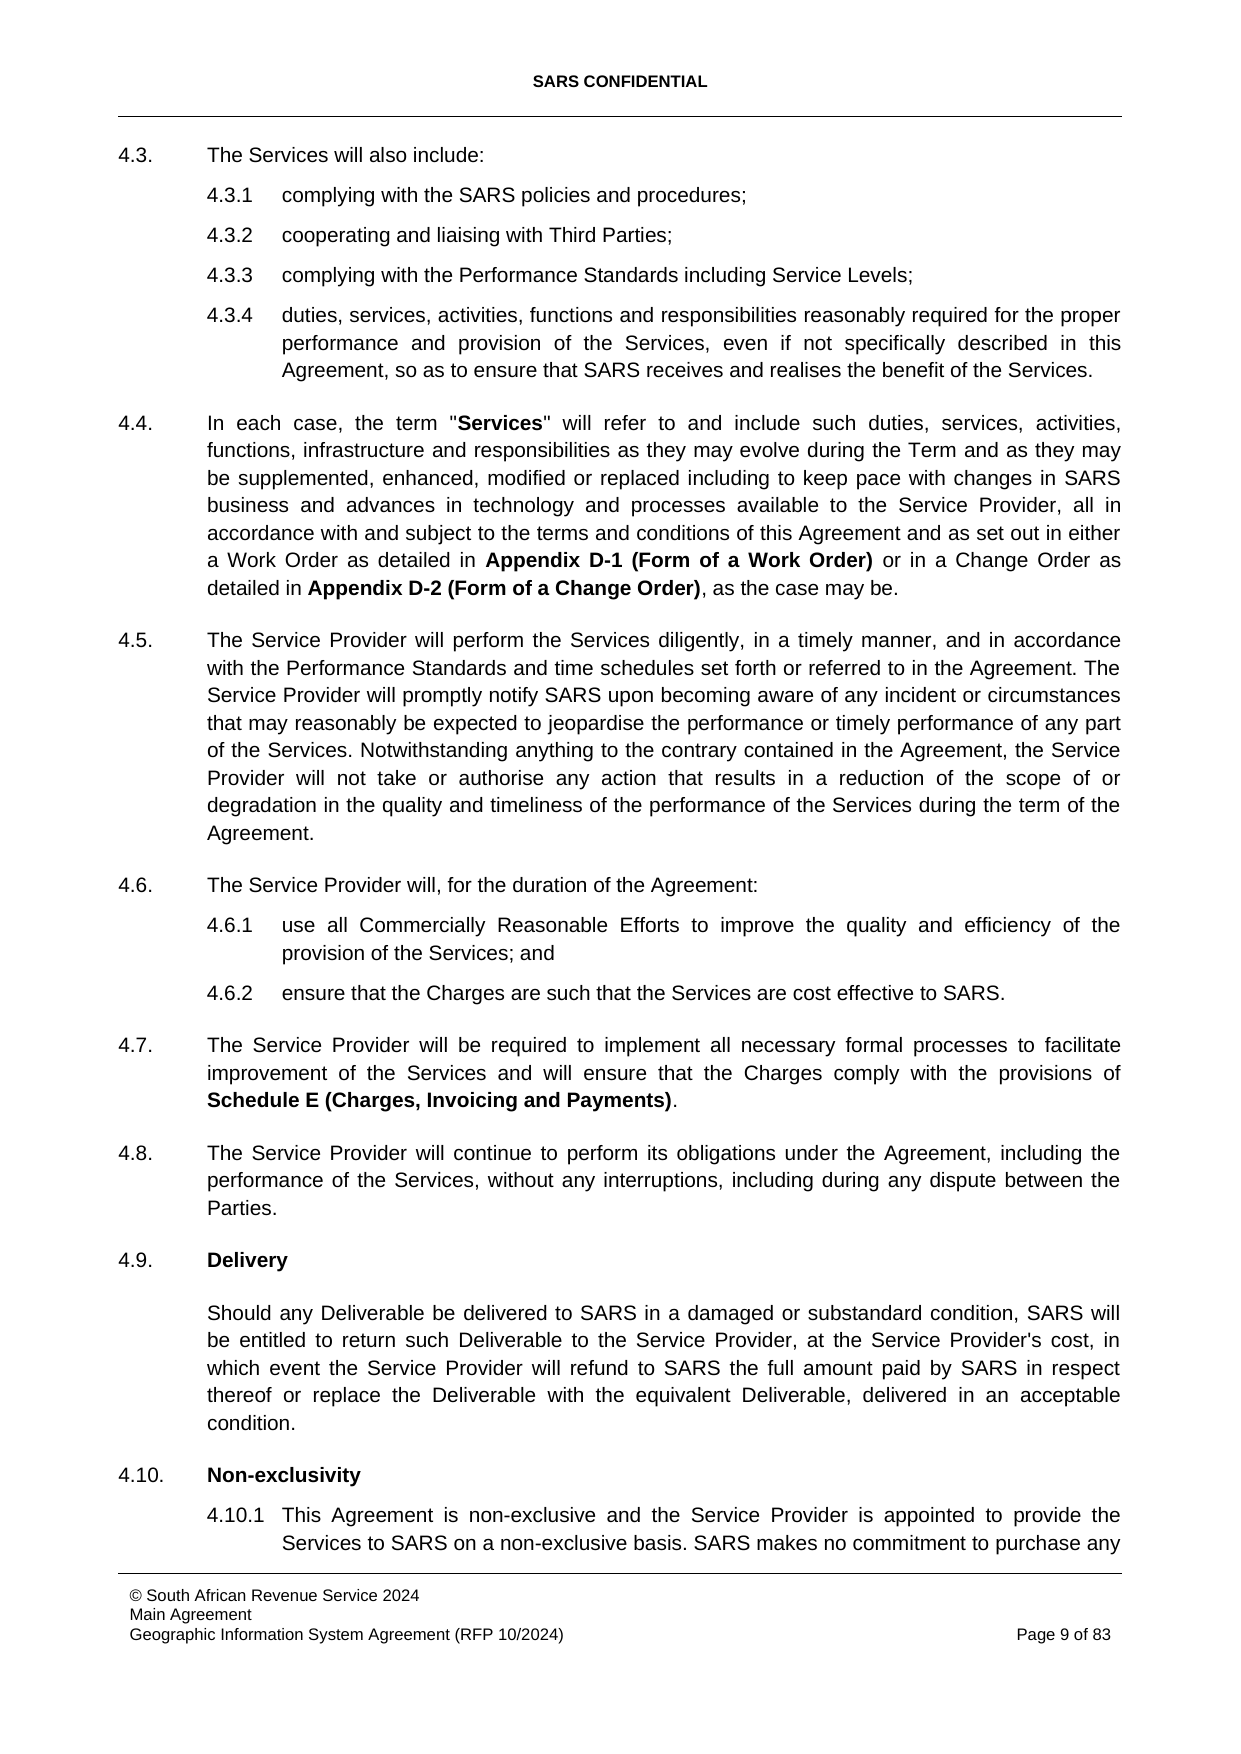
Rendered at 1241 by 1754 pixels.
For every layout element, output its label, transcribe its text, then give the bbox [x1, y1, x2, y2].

text The Service Provider will, for the duration of the Agreement: [118, 873, 1122, 897]
text In each case, the term "Services" will refer to and include such duties, services, activities, functions, infrastructure and responsibilities as they may evolve during the Term and as they may be supplemented, enhanced, modified or replaced including to keep pace with changes in SARS business and advances in technology and processes available to the Service Provider, all in accordance with and subject to the terms and conditions of this Agreement and as set out in either a Work Order as detailed in Appendix D-1 (Form of a Work Order) or in a Change Order as detailed in Appendix D-2 (Form of a Change Order), as the case may be. [118, 411, 1122, 599]
list complying with the SARS policies and procedures; [207, 183, 1122, 207]
list Should any Deliverable be delivered to SARS in a damaged or substandard condition, SARS will be entitled to return such Deliverable to the Service Provider, at the Service Provider's cost, in which event the Service Provider will refund to SARS the full amount paid by SARS in respect thereof or replace the Deliverable with the equivalent Deliverable, delivered in an acceptable condition. [207, 1301, 1122, 1434]
text The Service Provider will perform the Services diligently, in a timely manner, and in accordance with the Performance Standards and time schedules set forth or referred to in the Agreement. The Service Provider will promptly notify SARS upon becoming aware of any incident or circumstances that may reasonably be expected to jeopardise the performance or timely performance of any part of the Services. Notwithstanding anything to the contrary contained in the Agreement, the Service Provider will not take or authorise any action that results in a reduction of the scope of or degradation in the quality and timeliness of the performance of the Services during the term of the Agreement. [118, 628, 1122, 844]
text The Service Provider will be required to implement all necessary formal processes to facilitate improvement of the Services and will ensure that the Charges comply with the provisions of Schedule E (Charges, Invoicing and Payments). [118, 1033, 1122, 1112]
list ensure that the Charges are such that the Services are cost effective to SARS. [207, 981, 1122, 1004]
text The Service Provider will continue to perform its obligations under the Agreement, including the performance of the Services, without any interruptions, including during any dispute between the Parties. [118, 1141, 1122, 1219]
text Non-exclusivity [118, 1463, 1122, 1487]
list complying with the Performance Standards including Service Levels; [207, 263, 1122, 287]
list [207, 1503, 1122, 1554]
list use all Commercially Reasonable Efforts to improve the quality and efficiency of the provision of the Services; and [207, 913, 1122, 964]
list duties, services, activities, functions and responsibilities reasonably required for the proper performance and provision of the Services, even if not specifically described in this Agreement, so as to ensure that SARS receives and realises the benefit of the Services. [207, 303, 1122, 382]
text Delivery [118, 1248, 1122, 1272]
text The Services will also include: [118, 143, 1122, 167]
list cooperating and liaising with Third Parties; [207, 223, 1122, 247]
